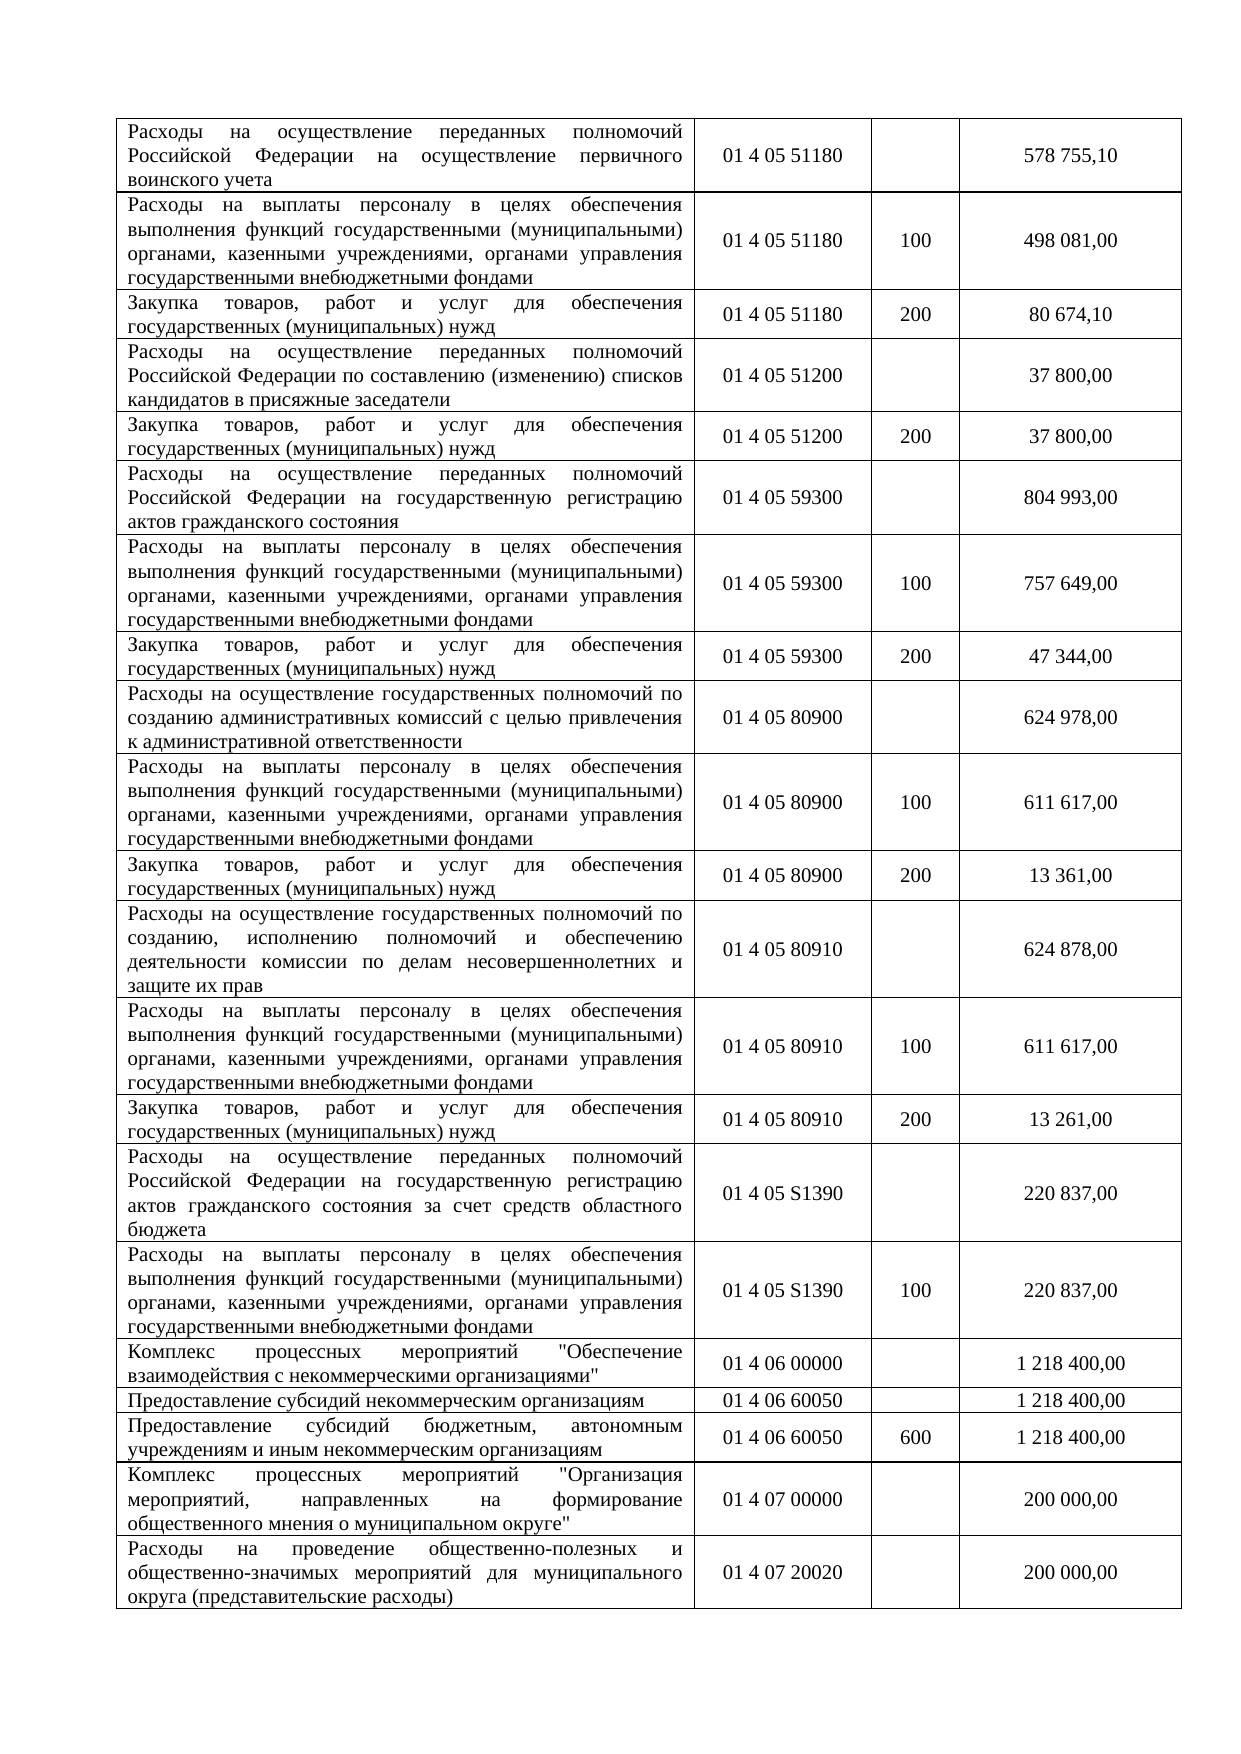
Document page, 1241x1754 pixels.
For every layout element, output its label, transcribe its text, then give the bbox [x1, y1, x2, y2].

table_cell 624 978,00 [960, 681, 1181, 753]
table_cell 1 218 400,00 [960, 1339, 1181, 1387]
table_cell 804 993,00 [960, 461, 1181, 533]
table_cell Предоставление субсидий некоммерческим организациям [117, 1388, 694, 1412]
table_cell 624 878,00 [960, 901, 1181, 997]
table_cell 1 218 400,00 [960, 1413, 1181, 1461]
table_cell Закупка товаров, работ и услуг для обеспечения государственных (муниципальных) нужд [117, 412, 694, 460]
table_cell Комплекс процессных мероприятий "Обеспечение взаимодействия с некоммерческими организациями" [117, 1339, 694, 1387]
table_cell 01 4 05 80910 [695, 1095, 871, 1143]
table_cell 200 [872, 412, 959, 460]
table_cell Расходы на осуществление переданных полномочий Российской Федерации на государственную регистрацию актов гражданского состояния за счет средств областного бюджета [117, 1144, 694, 1241]
table_cell 01 4 05 51180 [695, 119, 871, 191]
table_cell 01 4 05 80900 [695, 754, 871, 850]
table_cell Закупка товаров, работ и услуг для обеспечения государственных (муниципальных) нужд [117, 1095, 694, 1143]
table_cell [872, 1388, 959, 1412]
table_cell 100 [872, 1242, 959, 1338]
table_cell 200 [872, 851, 959, 899]
table_cell [872, 681, 959, 753]
table_cell Расходы на осуществление переданных полномочий Российской Федерации на государственную регистрацию актов гражданского состояния [117, 461, 694, 533]
table_cell 01 4 06 60050 [695, 1413, 871, 1461]
table_cell 611 617,00 [960, 754, 1181, 850]
table_cell 37 800,00 [960, 412, 1181, 460]
table_cell 01 4 05 80900 [695, 681, 871, 753]
table_cell 200 [872, 1095, 959, 1143]
table_cell 01 4 05 80910 [695, 998, 871, 1094]
table_cell 611 617,00 [960, 998, 1181, 1094]
table_cell [872, 339, 959, 411]
table_cell Комплекс процессных мероприятий "Организация мероприятий, направленных на формирование общественного мнения о муниципальном округе" [117, 1463, 694, 1534]
table_cell Закупка товаров, работ и услуг для обеспечения государственных (муниципальных) нужд [117, 290, 694, 338]
table_cell 80 674,10 [960, 290, 1181, 338]
table_cell 200 [872, 632, 959, 680]
table_cell 01 4 06 00000 [695, 1339, 871, 1387]
table_cell 01 4 05 80900 [695, 851, 871, 899]
table_cell 220 837,00 [960, 1242, 1181, 1338]
table_cell Расходы на осуществление государственных полномочий по созданию, исполнению полномочий и обеспечению деятельности комиссии по делам несовершеннолетних и защите их прав [117, 901, 694, 997]
table_cell Расходы на осуществление государственных полномочий по созданию административных комиссий с целью привлечения к административной ответственности [117, 681, 694, 753]
table_cell 1 218 400,00 [960, 1388, 1181, 1412]
table_cell 13 261,00 [960, 1095, 1181, 1143]
table_cell 01 4 05 S1390 [695, 1144, 871, 1241]
table_cell 600 [872, 1413, 959, 1461]
table_cell 578 755,10 [960, 119, 1181, 191]
table_cell Расходы на осуществление переданных полномочий Российской Федерации на осуществление первичного воинского учета [117, 119, 694, 191]
table_cell 01 4 05 51200 [695, 339, 871, 411]
table_cell Расходы на осуществление переданных полномочий Российской Федерации по составлению (изменению) списков кандидатов в присяжные заседатели [117, 339, 694, 411]
table_cell 01 4 05 51200 [695, 412, 871, 460]
table_cell 13 361,00 [960, 851, 1181, 899]
table_cell [872, 1463, 959, 1534]
table_cell 100 [872, 998, 959, 1094]
table_cell 01 4 05 59300 [695, 535, 871, 631]
table_cell Предоставление субсидий бюджетным, автономным учреждениям и иным некоммерческим организациям [117, 1413, 694, 1461]
table_cell [872, 461, 959, 533]
table_cell [872, 1536, 959, 1608]
table_cell 200 000,00 [960, 1536, 1181, 1608]
table_cell 100 [872, 754, 959, 850]
table_cell [872, 1339, 959, 1387]
table_cell 200 [872, 290, 959, 338]
table_cell 01 4 05 80910 [695, 901, 871, 997]
table_cell [872, 1144, 959, 1241]
table_cell Закупка товаров, работ и услуг для обеспечения государственных (муниципальных) нужд [117, 851, 694, 899]
table_cell 757 649,00 [960, 535, 1181, 631]
table_cell 498 081,00 [960, 193, 1181, 289]
table_cell 220 837,00 [960, 1144, 1181, 1241]
table_cell 47 344,00 [960, 632, 1181, 680]
table_cell 01 4 07 20020 [695, 1536, 871, 1608]
table_cell 01 4 05 51180 [695, 290, 871, 338]
table_cell 01 4 05 S1390 [695, 1242, 871, 1338]
table_cell 01 4 05 59300 [695, 461, 871, 533]
table_cell 37 800,00 [960, 339, 1181, 411]
table_cell 100 [872, 193, 959, 289]
table_cell 100 [872, 535, 959, 631]
table_cell 200 000,00 [960, 1463, 1181, 1534]
table_cell 01 4 07 00000 [695, 1463, 871, 1534]
table_cell [872, 119, 959, 191]
table_cell 01 4 05 59300 [695, 632, 871, 680]
table_cell Расходы на проведение общественно-полезных и общественно-значимых мероприятий для муниципального округа (представительские расходы) [117, 1536, 694, 1608]
table_cell [872, 901, 959, 997]
table_cell 01 4 06 60050 [695, 1388, 871, 1412]
table_cell 01 4 05 51180 [695, 193, 871, 289]
table_cell Закупка товаров, работ и услуг для обеспечения государственных (муниципальных) нужд [117, 632, 694, 680]
